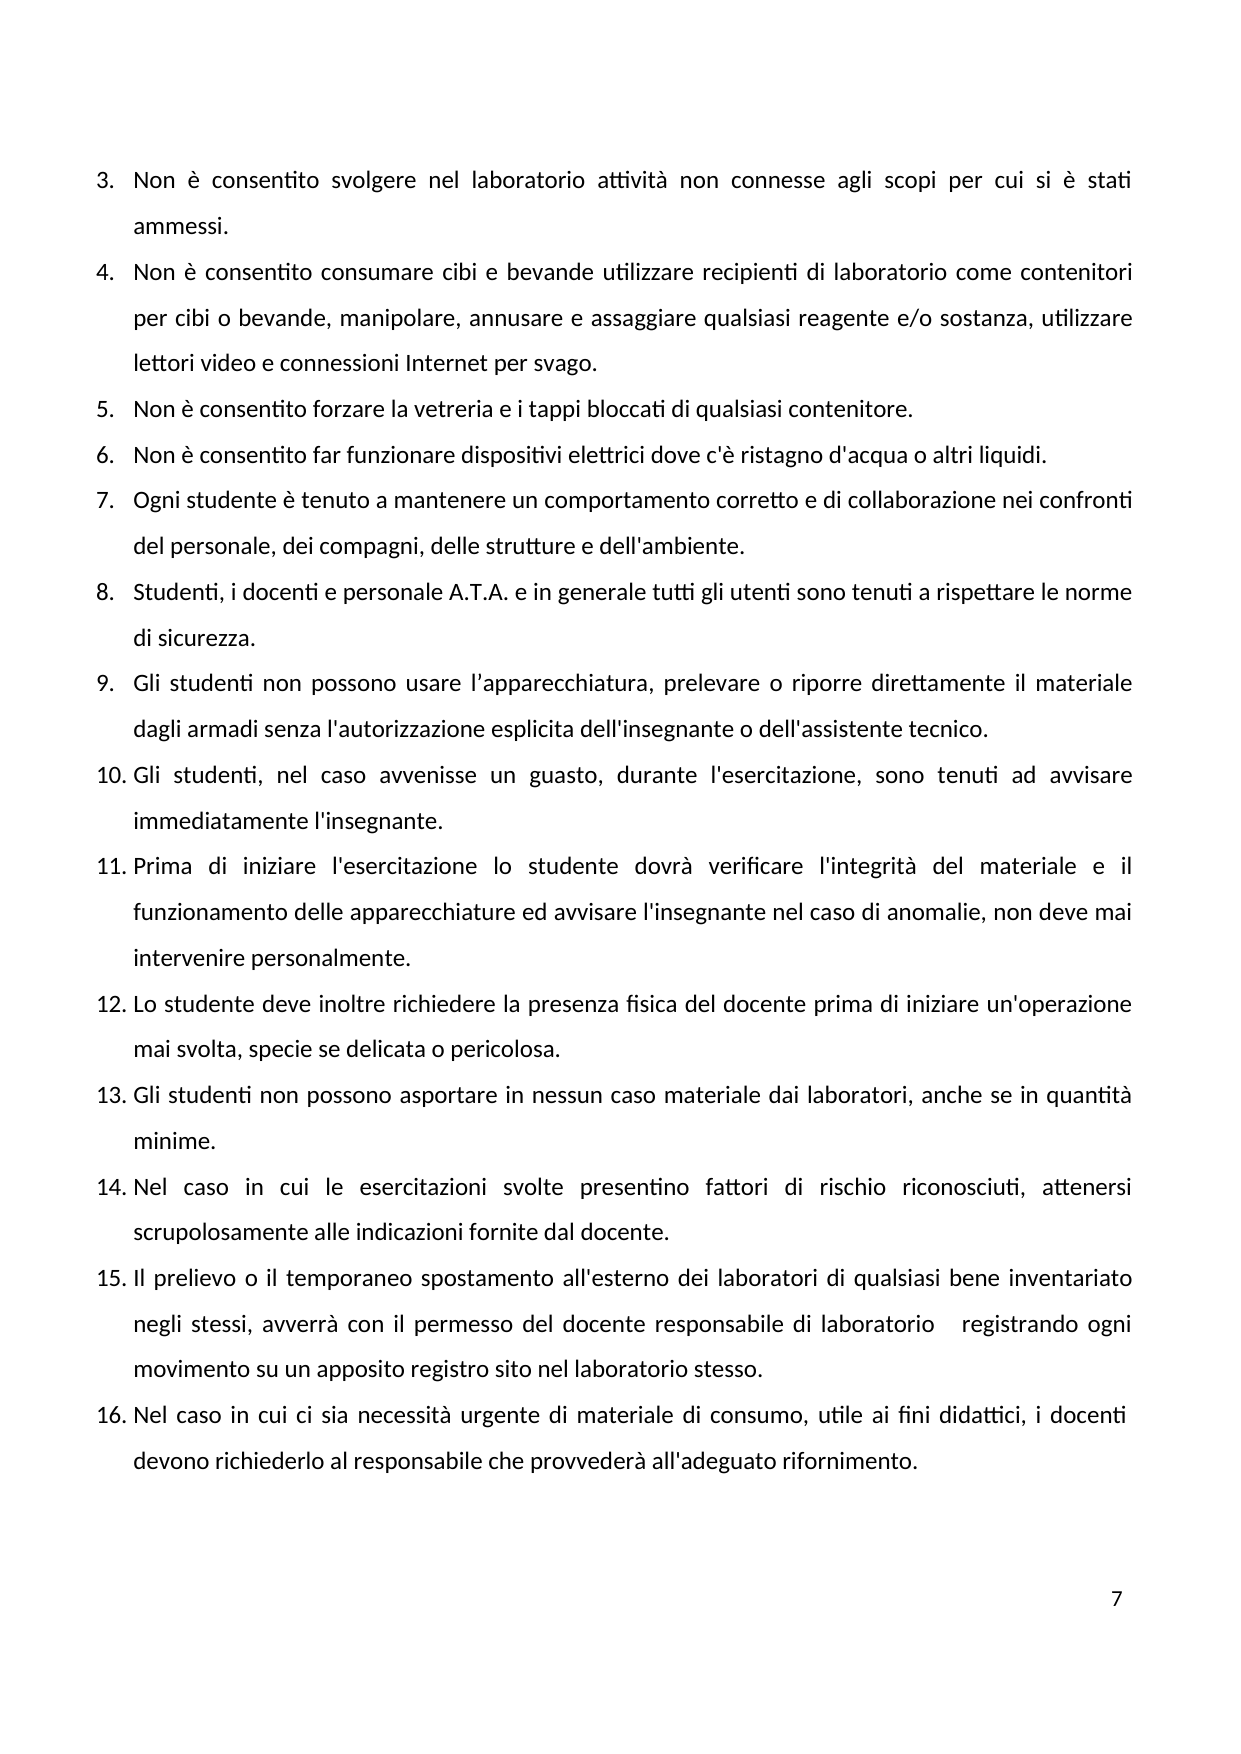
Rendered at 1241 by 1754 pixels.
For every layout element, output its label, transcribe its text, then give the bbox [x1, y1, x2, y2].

list Non è consentito svolgere nel laboratorio attività non connesse agli scopi per cui si è stati ammessi. [96, 164, 1134, 241]
list Prima di iniziare l'esercitazione lo studente dovrà verificare l'integrità del materiale e il funzionamento delle apparecchiature ed avvisare l'insegnante nel caso di anomalie, non deve mai intervenire personalmente. [96, 851, 1134, 972]
list Non è consentito forzare la vetreria e i tappi bloccati di qualsiasi contenitore. [96, 393, 1134, 424]
list Gli studenti non possono asportare in nessun caso materiale dai laboratori, anche se in quantità minime. [96, 1079, 1134, 1155]
list Gli studenti non possono usare l’apparecchiatura, prelevare o riporre direttamente il materiale dagli armadi senza l'autorizzazione esplicita dell'insegnante o dell'assistente tecnico. [96, 668, 1134, 744]
list Nel caso in cui le esercitazioni svolte presentino fattori di rischio riconosciuti, attenersi scrupolosamente alle indicazioni fornite dal docente. [96, 1171, 1134, 1247]
list Gli studenti, nel caso avvenisse un guasto, durante l'esercitazione, sono tenuti ad avvisare immediatamente l'insegnante. [96, 759, 1134, 835]
list Il prelievo o il temporaneo spostamento all'esterno dei laboratori di qualsiasi bene inventariato negli stessi, avverrà con il permesso del docente responsabile di laboratorio registrando ogni movimento su un apposito registro sito nel laboratorio stesso. [96, 1262, 1134, 1384]
list Non è consentito consumare cibi e bevande utilizzare recipienti di laboratorio come contenitori per cibi o bevande, manipolare, annusare e assaggiare qualsiasi reagente e/o sostanza, utilizzare lettori video e connessioni Internet per svago. [96, 256, 1134, 378]
list Non è consentito far funzionare dispositivi elettrici dove c'è ristagno d'acqua o altri liquidi. [96, 439, 1134, 469]
list Ogni studente è tenuto a mantenere un comportamento corretto e di collaborazione nei confronti del personale, dei compagni, delle strutture e dell'ambiente. [96, 485, 1134, 561]
list Lo studente deve inoltre richiedere la presenza fisica del docente prima di iniziare un'operazione mai svolta, specie se delicata o pericolosa. [96, 988, 1134, 1064]
list Studenti, i docenti e personale A.T.A. e in generale tutti gli utenti sono tenuti a rispettare le norme di sicurezza. [96, 576, 1134, 652]
list Nel caso in cui ci sia necessità urgente di materiale di consumo, utile ai fini didattici, i docenti devono richiederlo al responsabile che provvederà all'adeguato rifornimento. [96, 1399, 1129, 1476]
